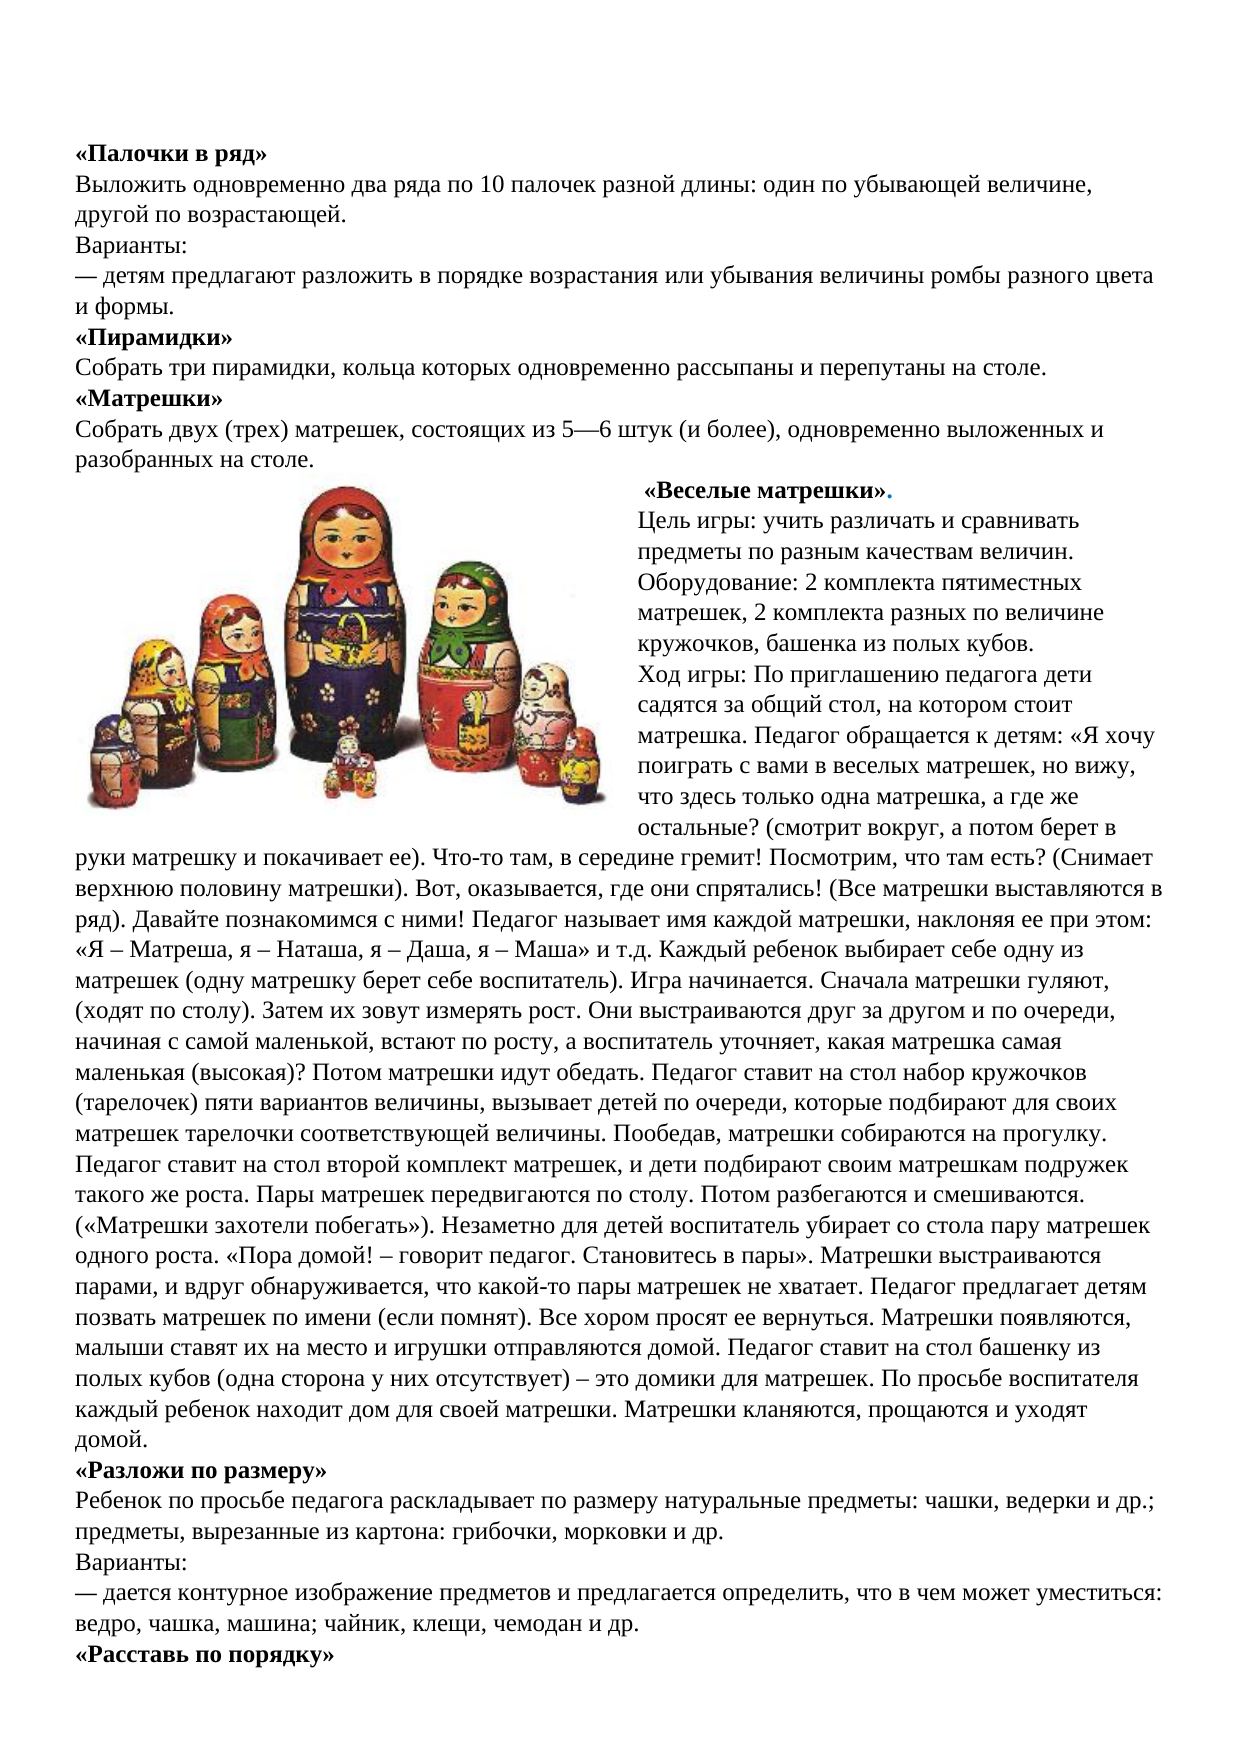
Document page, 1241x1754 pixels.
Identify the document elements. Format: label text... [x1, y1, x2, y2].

text «Веселые матрешки». [619, 473, 1165, 504]
text Варианты: [75, 1545, 1165, 1576]
text Собрать двух (трех) матрешек, состоящих из 5—6 штук (и более), одновременно выложенных и разобранных на столе. [75, 412, 1165, 473]
text Ребенок по просьбе педагога раскладывает по размеру натуральные предметы: чашки, ведерки и др.; предметы, вырезанные из картона: грибочки, морковки и др. [75, 1484, 1165, 1545]
text Ход игры: По приглашению педагога дети садятся за общий стол, на котором стоит матрешка. Педагог обращается к детям: «Я хочу поиграть с вами в веселых матрешек, но вижу, что здесь только одна матрешка, а где же остальные? (смотрит вокруг, а потом берет в руки матрешку и покачивает ее). Что-то там, в середине гремит! Посмотрим, что там есть? (Снимает верхнюю половину матрешки). Вот, оказывается, где они спрятались! (Все матрешки выставляются в ряд). Давайте познакомимся с ними! Педагог называет имя каждой матрешки, наклоняя ее при этом: «Я – Матреша, я – Наташа, я – Даша, я – Маша» и т.д. Каждый ребенок выбирает себе одну из матрешек (одну матрешку берет себе воспитатель). Игра начинается. Сначала матрешки гуляют, (ходят по столу). Затем их зовут измерять рост. Они выстраиваются друг за другом и по очереди, начиная с самой маленькой, встают по росту, а воспитатель уточняет, какая матрешка самая маленькая (высокая)? Потом матрешки идут обедать. Педагог ставит на стол набор кружочков (тарелочек) пяти вариантов величины, вызывает детей по очереди, которые подбирают для своих матрешек тарелочки соответствующей величины. Пообедав, матрешки собираются на прогулку. Педагог ставит на стол второй комплект матрешек, и дети подбирают своим матрешкам подружек такого же роста. Пары матрешек передвигаются по столу. Потом разбегаются и смешиваются. («Матрешки захотели побегать»). Незаметно для детей воспитатель убирает со стола пару матрешек одного роста. «Пора домой! – говорит педагог. Становитесь в пары». Матрешки выстраиваются парами, и вдруг обнаруживается, что какой-то пары матрешек не хватает. Педагог предлагает детям позвать матрешек по имени (если помнят). Все хором просят ее вернуться. Матрешки появляются, малыши ставят их на место и игрушки отправляются домой. Педагог ставит на стол башенку из полых кубов (одна сторона у них отсутствует) – это домики для матрешек. По просьбе воспитателя каждый ребенок находит дом для своей матрешки. Матрешки кланяются, прощаются и уходят домой. [75, 657, 1165, 1453]
text «Пирамидки» [75, 320, 1165, 351]
text Выложить одновременно два ряда по 10 палочек разной длины: один по убывающей величине, другой по возрастающей. [75, 167, 1165, 228]
text — детям предлагают разложить в порядке возрастания или убывания величины ромбы разного цвета и формы. [75, 259, 1165, 320]
text «Расставь по порядку» [75, 1637, 1165, 1667]
text Цель игры: учить различать и сравнивать предметы по разным качествам величин. [619, 504, 1165, 565]
picture [75, 473, 619, 816]
text — дается контурное изображение предметов и предлагается определить, что в чем может уместиться: ведро, чашка, машина; чайник, клещи, чемодан и др. [75, 1576, 1165, 1637]
text «Палочки в ряд» [75, 136, 1165, 167]
text Оборудование: 2 комплекта пятиместных матрешек, 2 комплекта разных по величине кружочков, башенка из полых кубов. [619, 565, 1165, 657]
text Варианты: [75, 228, 1165, 259]
text Собрать три пирамидки, кольца которых одновременно рассыпаны и перепутаны на столе. [75, 351, 1165, 381]
text «Разложи по размеру» [75, 1453, 1165, 1484]
text «Матрешки» [75, 381, 1165, 412]
